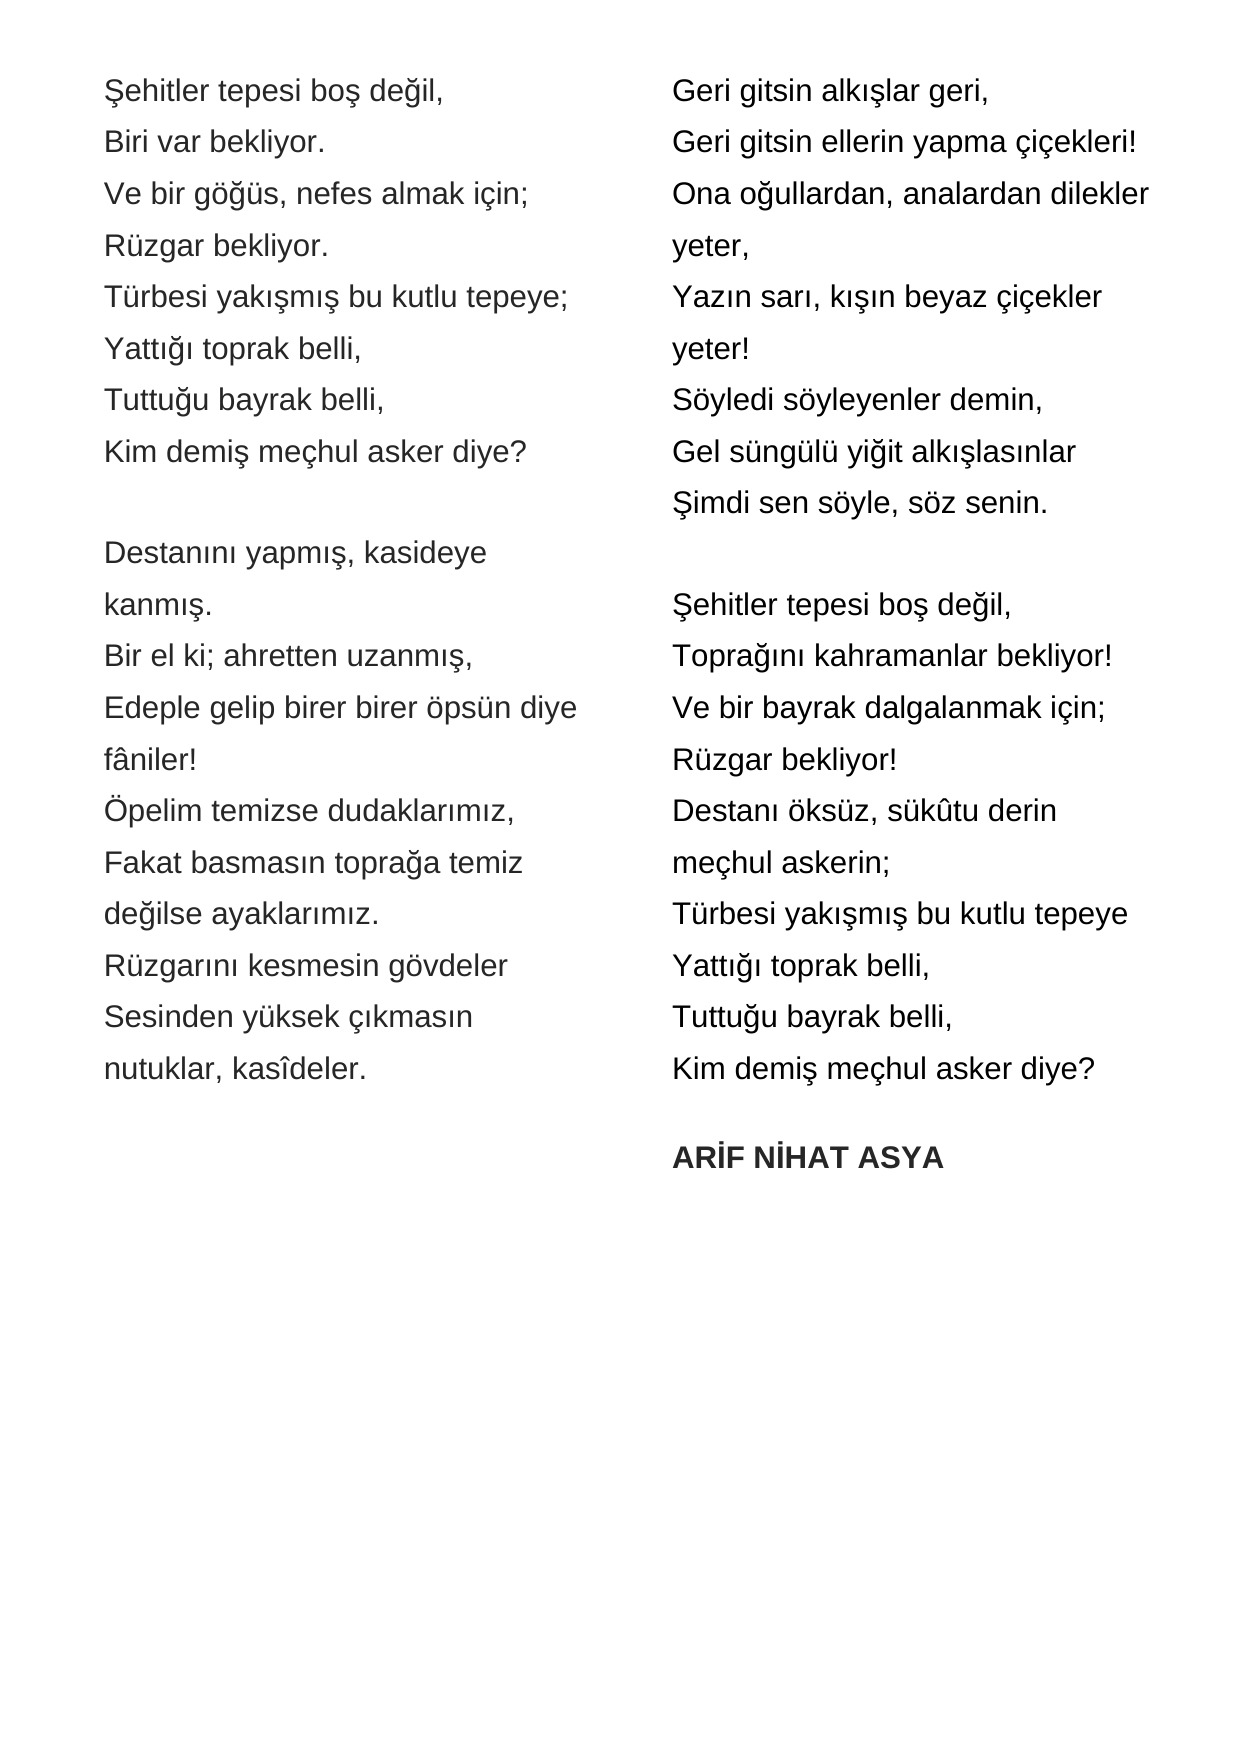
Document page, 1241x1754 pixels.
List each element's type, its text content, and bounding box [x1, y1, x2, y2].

text Şehitler tepesi boş değil, Toprağını kahramanlar bekliyor! Ve bir bayrak dalgalanmak için; Rüzgar bekliyor! Destanı öksüz, sükûtu derin meçhul askerin; Türbesi yakışmış bu kutlu tepeye Yattığı toprak belli, Tuttuğu bayrak belli, Kim demiş meçhul asker diye? [672, 570, 1167, 1086]
text Destanını yapmış, kasideye kanmış. Bir el ki; ahretten uzanmış, Edeple gelip birer birer öpsün diye fâniler! Öpelim temizse dudaklarımız, Fakat basmasın toprağa temiz değilse ayaklarımız. Rüzgarını kesmesin gövdeler Sesinden yüksek çıkmasın nutuklar, kasîdeler. [103, 519, 598, 1086]
text ARİF NİHAT ASYA [672, 1123, 1167, 1175]
text Şehitler tepesi boş değil, Biri var bekliyor. Ve bir göğüs, nefes almak için; Rüzgar bekliyor. Türbesi yakışmış bu kutlu tepeye; Yattığı toprak belli, Tuttuğu bayrak belli, Kim demiş meçhul asker diye? [103, 56, 598, 469]
text Geri gitsin alkışlar geri, Geri gitsin ellerin yapma çiçekleri! Ona oğullardan, analardan dilekler yeter, Yazın sarı, kışın beyaz çiçekler yeter! Söyledi söyleyenler demin, Gel süngülü yiğit alkışlasınlar Şimdi sen söyle, söz senin. [672, 56, 1167, 520]
